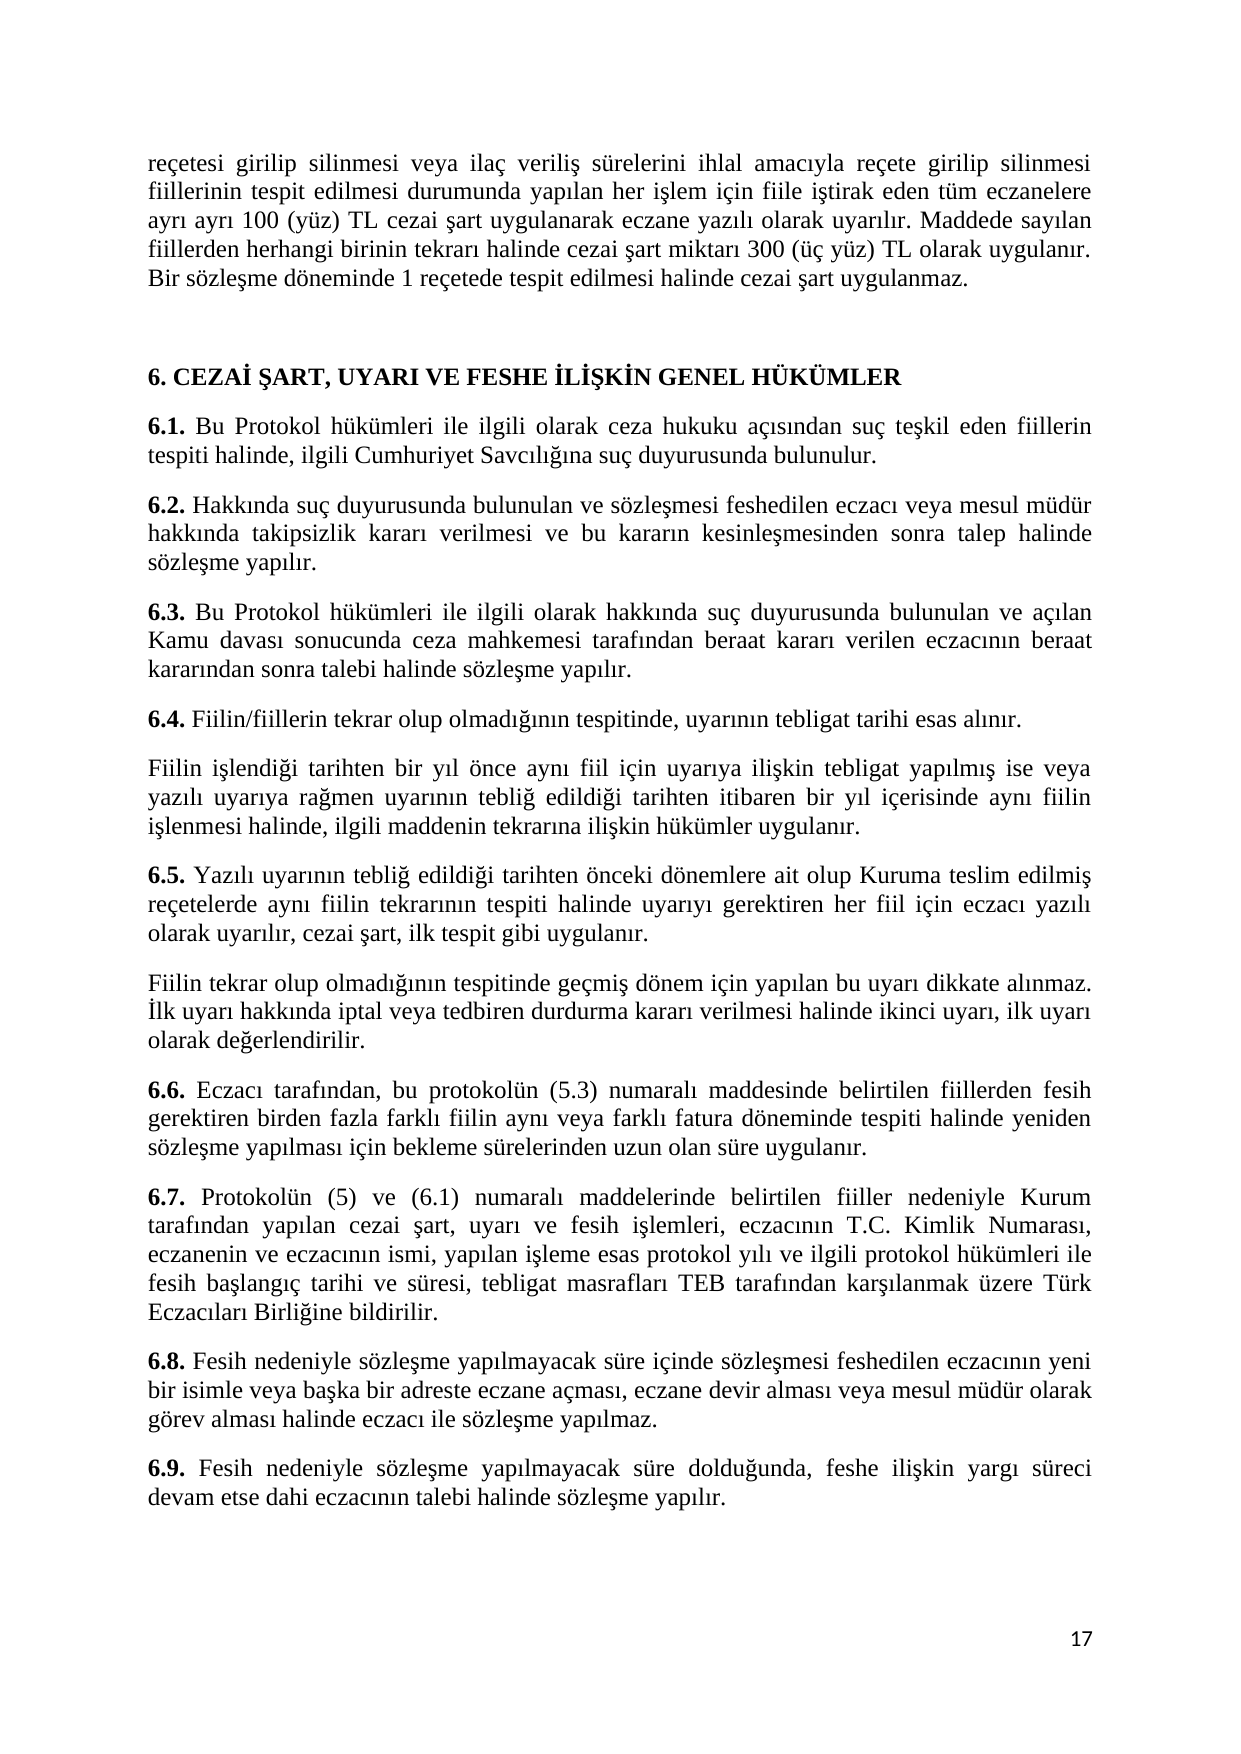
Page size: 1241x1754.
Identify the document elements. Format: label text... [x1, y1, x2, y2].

text Fiilin işlendiği tarihten bir yıl önce aynı fiil için uyarıya ilişkin tebligat yapılmış ise veya yazılı uyarıya rağmen uyarının tebliğ edildiği tarihten itibaren bir yıl içerisinde aynı fiilin işlenmesi halinde, ilgili maddenin tekrarına ilişkin hükümler uygulanır. [148, 753, 1093, 840]
text 6.1. Bu Protokol hükümleri ile ilgili olarak ceza hukuku açısından suç teşkil eden fiillerin tespiti halinde, ilgili Cumhuriyet Savcılığına suç duyurusunda bulunulur. [148, 411, 1093, 469]
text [148, 148, 1093, 291]
text 6. CEZAİ ŞART, UYARI VE FESHE İLİŞKİN GENEL HÜKÜMLER [148, 362, 1093, 391]
text 6.2. Hakkında suç duyurusunda bulunulan ve sözleşmesi feshedilen eczacı veya mesul müdür hakkında takipsizlik kararı verilmesi ve bu kararın kesinleşmesinden sonra talep halinde sözleşme yapılır. [148, 490, 1093, 576]
text 6.9. Fesih nedeniyle sözleşme yapılmayacak süre dolduğunda, feshe ilişkin yargı süreci devam etse dahi eczacının talebi halinde sözleşme yapılır. [148, 1453, 1093, 1511]
text 6.4. Fiilin/fiillerin tekrar olup olmadığının tespitinde, uyarının tebligat tarihi esas alınır. [148, 704, 1093, 733]
text 6.7. Protokolün (5) ve (6.1) numaralı maddelerinde belirtilen fiiller nedeniyle Kurum tarafından yapılan cezai şart, uyarı ve fesih işlemleri, eczacının T.C. Kimlik Numarası, eczanenin ve eczacının ismi, yapılan işleme esas protokol yılı ve ilgili protokol hükümleri ile fesih başlangıç tarihi ve süresi, tebligat masrafları TEB tarafından karşılanmak üzere Türk Eczacıları Birliğine bildirilir. [148, 1182, 1093, 1326]
text 6.3. Bu Protokol hükümleri ile ilgili olarak hakkında suç duyurusunda bulunulan ve açılan Kamu davası sonucunda ceza mahkemesi tarafından beraat kararı verilen eczacının beraat kararından sonra talebi halinde sözleşme yapılır. [148, 597, 1093, 683]
text Fiilin tekrar olup olmadığının tespitinde geçmiş dönem için yapılan bu uyarı dikkate alınmaz. İlk uyarı hakkında iptal veya tedbiren durdurma kararı verilmesi halinde ikinci uyarı, ilk uyarı olarak değerlendirilir. [148, 968, 1093, 1054]
text 6.6. Eczacı tarafından, bu protokolün (5.3) numaralı maddesinde belirtilen fiillerden fesih gerektiren birden fazla farklı fiilin aynı veya farklı fatura döneminde tespiti halinde yeniden sözleşme yapılması için bekleme sürelerinden uzun olan süre uygulanır. [148, 1075, 1093, 1161]
text 6.8. Fesih nedeniyle sözleşme yapılmayacak süre içinde sözleşmesi feshedilen eczacının yeni bir isimle veya başka bir adreste eczane açması, eczane devir alması veya mesul müdür olarak görev alması halinde eczacı ile sözleşme yapılmaz. [148, 1346, 1093, 1433]
text 6.5. Yazılı uyarının tebliğ edildiği tarihten önceki dönemlere ait olup Kuruma teslim edilmiş reçetelerde aynı fiilin tekrarının tespiti halinde uyarıyı gerektiren her fiil için eczacı yazılı olarak uyarılır, cezai şart, ilk tespit gibi uygulanır. [148, 861, 1093, 947]
